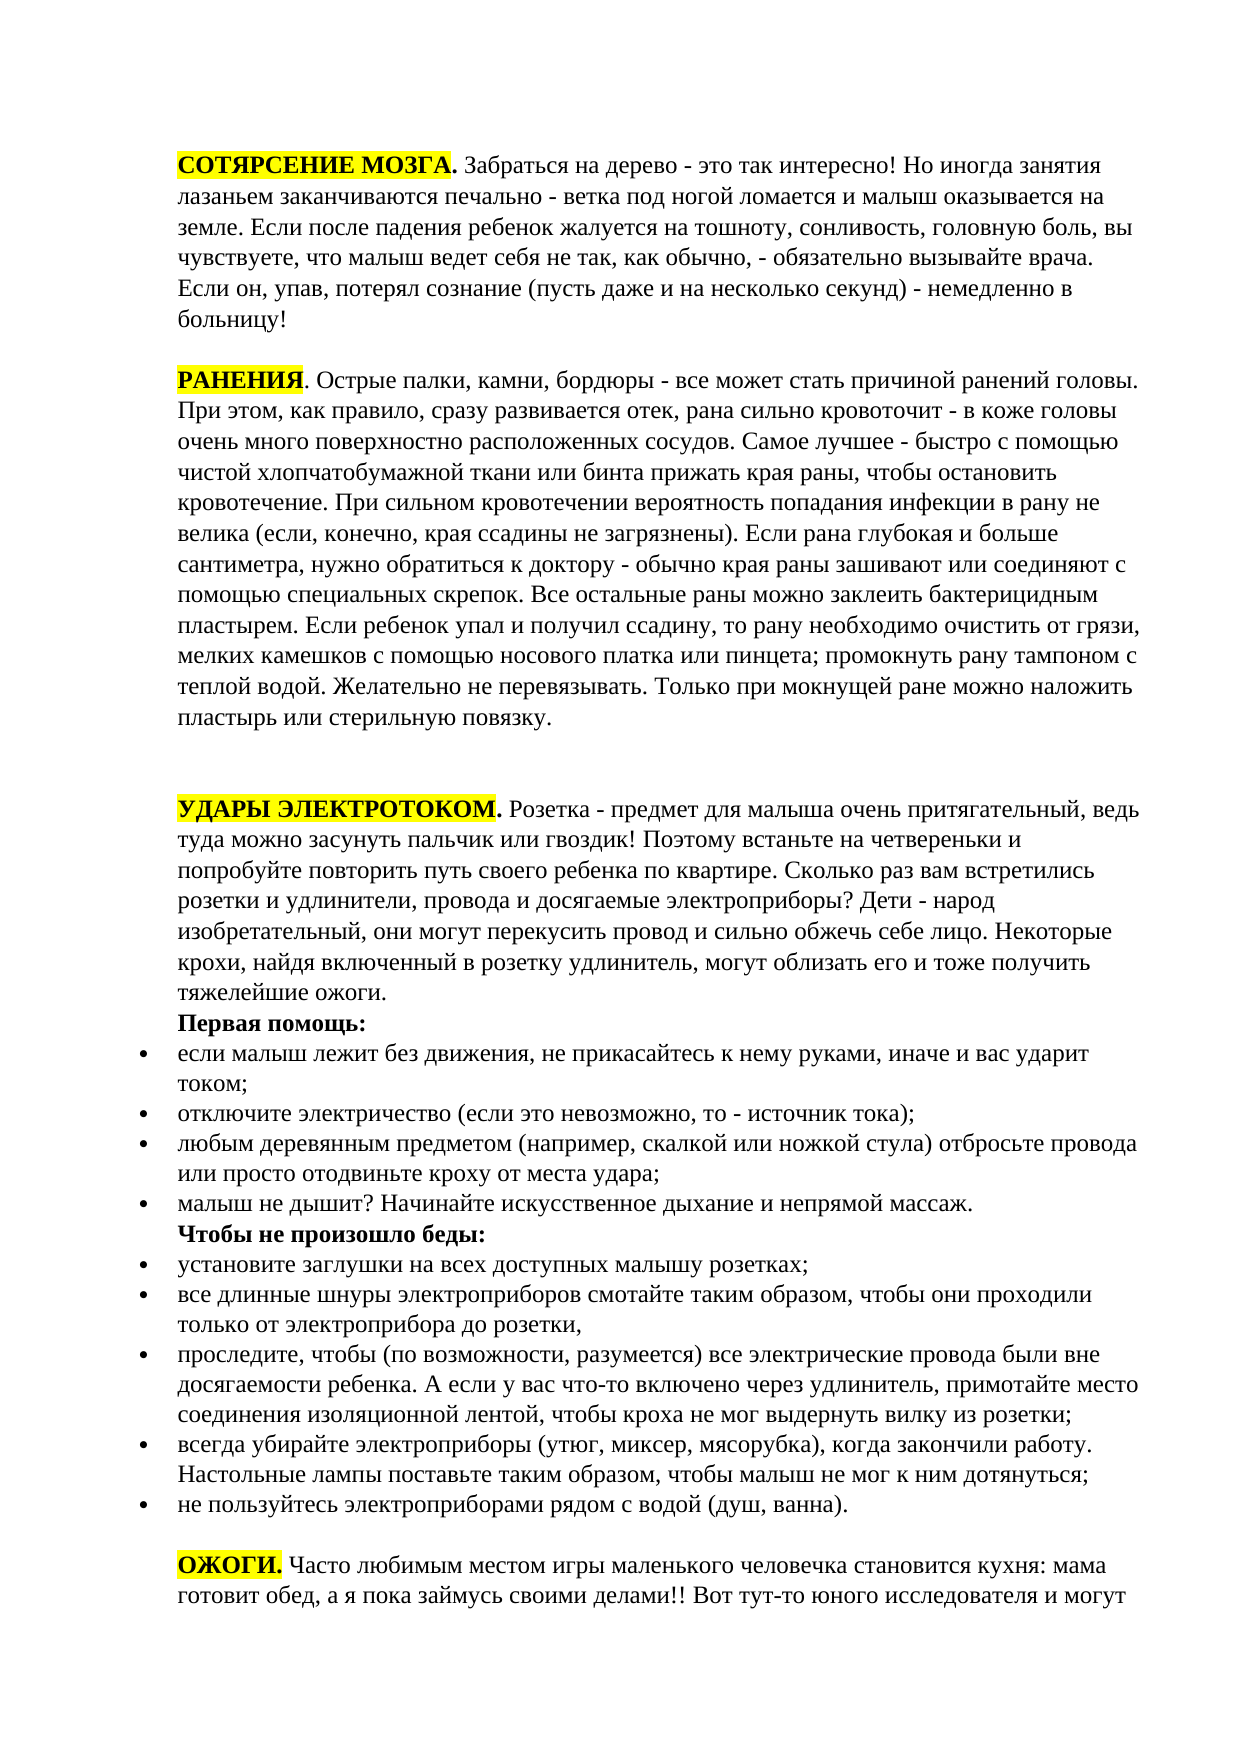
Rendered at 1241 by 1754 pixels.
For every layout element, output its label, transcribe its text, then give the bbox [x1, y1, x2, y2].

list всегда убирайте электроприборы (утюг, миксер, мясорубка), когда закончили работу. Настольные лампы поставьте таким образом, чтобы малыш не мог к ним дотянуться; [140, 1427, 1152, 1487]
list любым деревянным предметом (например, скалкой или ножкой стула) отбросьте провода или просто отодвиньте кроху от места удара; [140, 1127, 1152, 1187]
text РАНЕНИЯ. Острые палки, камни, бордюры - все может стать причиной ранений головы. При этом, как правило, сразу развивается отек, рана сильно кровоточит - в коже головы очень много поверхностно расположенных сосудов. Самое лучшее - быстро с помощью чистой хлопчатобумажной ткани или бинта прижать края раны, чтобы остановить кровотечение. При сильном кровотечении вероятность попадания инфекции в рану не велика (если, конечно, края ссадины не загрязнены). Если рана глубокая и больше сантиметра, нужно обратиться к доктору - обычно края раны зашивают или соединяют с помощью специальных скрепок. Все остальные раны можно заклеить бактерицидным пластырем. Если ребенок упал и получил ссадину, то рану необходимо очистить от грязи, мелких камешков с помощью носового платка или пинцета; промокнуть рану тампоном с теплой водой. Желательно не перевязывать. Только при мокнущей ране можно наложить пластырь или стерильную повязку. [177, 363, 1152, 731]
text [177, 1548, 1152, 1609]
list не пользуйтесь электроприборами рядом с водой (душ, ванна). [140, 1487, 1152, 1517]
list установите заглушки на всех доступных малышу розетках; [140, 1247, 1152, 1277]
text УДАРЫ ЭЛЕКТРОТОКОМ. Розетка - предмет для малыша очень притягательный, ведь туда можно засунуть пальчик или гвоздик! Поэтому встаньте на четвереньки и попробуйте повторить путь своего ребенка по квартире. Сколько раз вам встретились розетки и удлинители, провода и досягаемые электроприборы? Дети - народ изобретательный, они могут перекусить провод и сильно обжечь себе лицо. Некоторые крохи, найдя включенный в розетку удлинитель, могут облизать его и тоже получить тяжелейшие ожоги. [177, 792, 1152, 1006]
list все длинные шнуры электроприборов смотайте таким образом, чтобы они проходили только от электроприбора до розетки, [140, 1277, 1152, 1337]
text Чтобы не произошло беды: [177, 1217, 1152, 1247]
list отключите электричество (если это невозможно, то - источник тока); [140, 1097, 1152, 1127]
text Первая помощь: [177, 1006, 1152, 1037]
list малыш не дышит? Начинайте искусственное дыхание и непрямой массаж. [140, 1187, 1152, 1217]
list проследите, чтобы (по возможности, разумеется) все электрические провода были вне досягаемости ребенка. А если у вас что-то включено через удлинитель, примотайте место соединения изоляционной лентой, чтобы кроха не мог выдернуть вилку из розетки; [140, 1337, 1152, 1427]
text СОТЯРСЕНИЕ МОЗГА. Забраться на дерево - это так интересно! Но иногда занятия лазаньем заканчиваются печально - ветка под ногой ломается и малыш оказывается на земле. Если после падения ребенок жалуется на тошноту, сонливость, головную боль, вы чувствуете, что малыш ведет себя не так, как обычно, - обязательно вызывайте врача. Если он, упав, потерял сознание (пусть даже и на несколько секунд) - немедленно в больницу! [177, 149, 1152, 332]
list если малыш лежит без движения, не прикасайтесь к нему руками, иначе и вас ударит током; [140, 1037, 1152, 1097]
